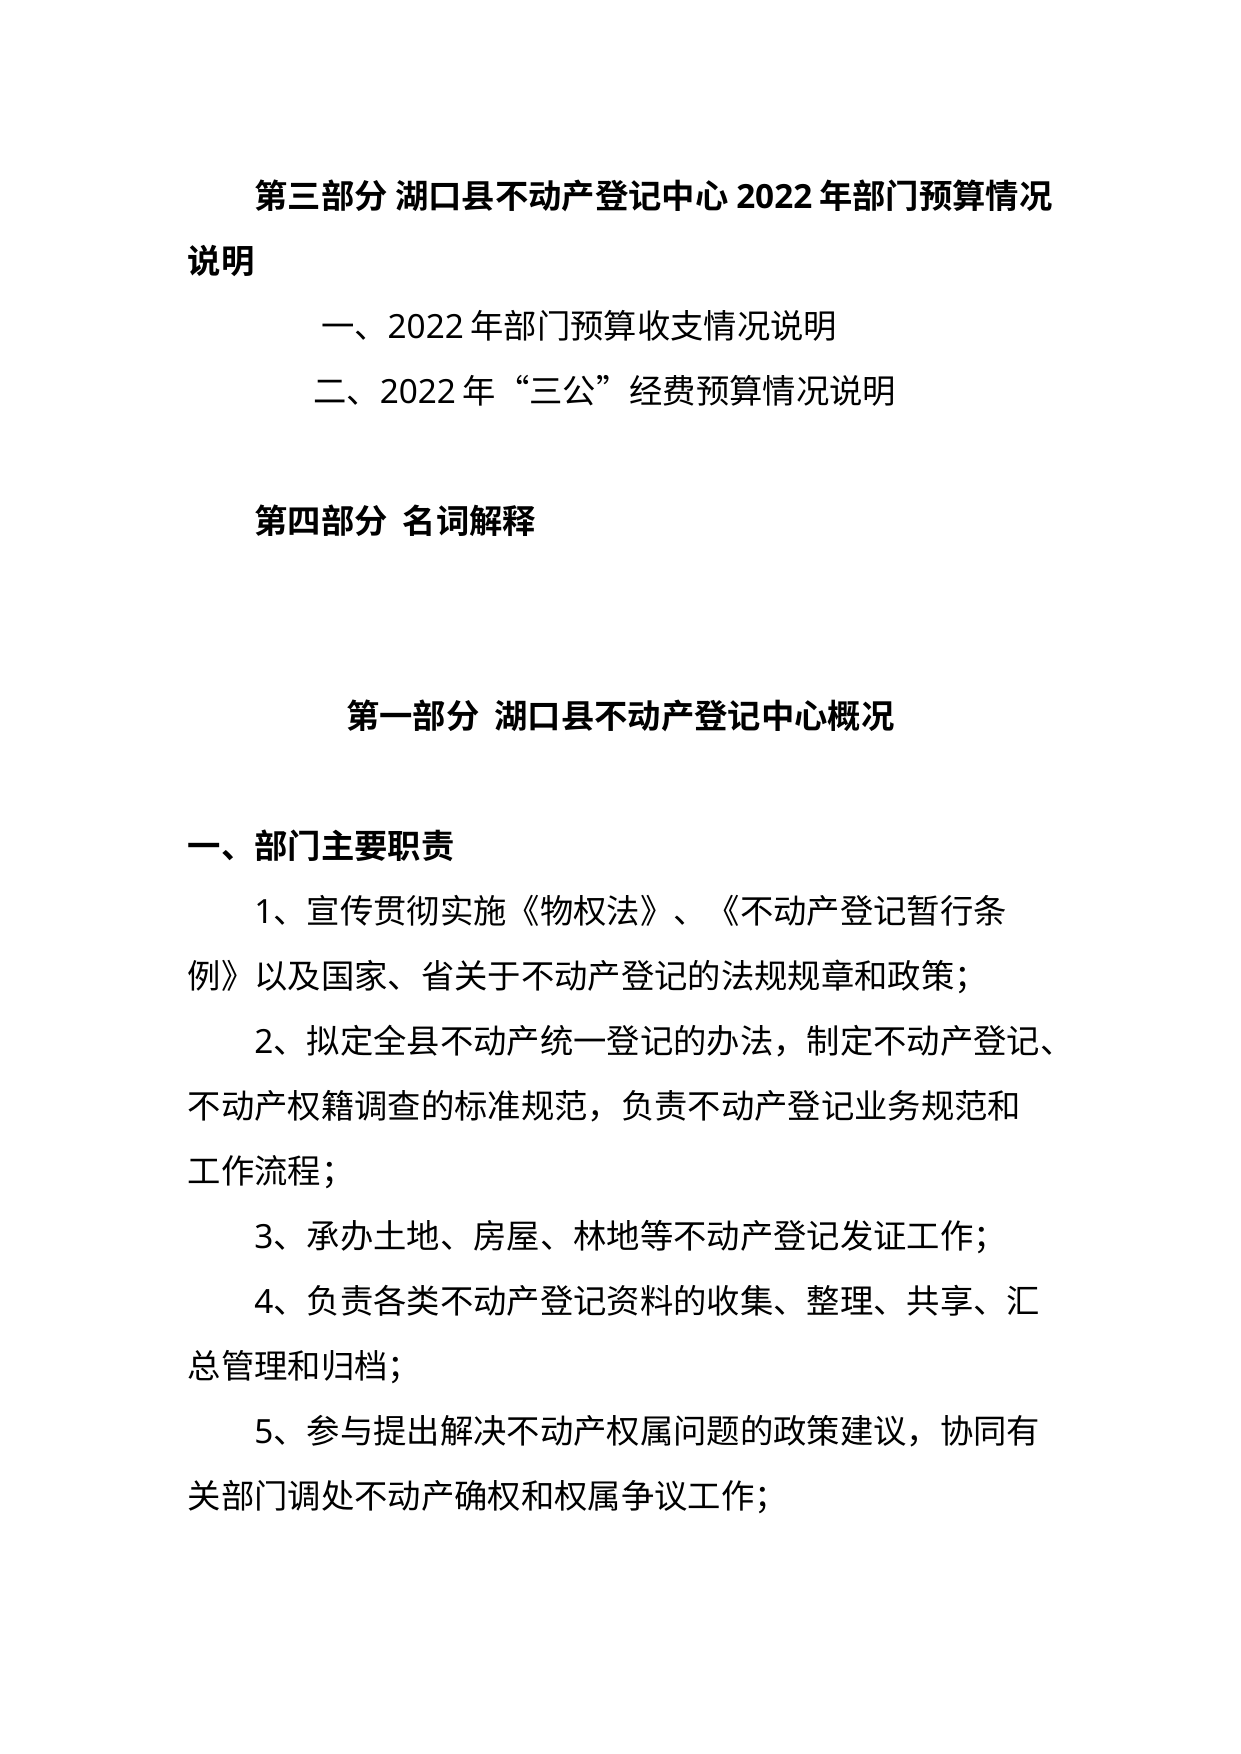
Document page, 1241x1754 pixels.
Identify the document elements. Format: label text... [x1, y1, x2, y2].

text 1、宣传贯彻实施《物权法》、《不动产登记暂行条例》以及国家、省关于不动产登记的法规规章和政策； [187, 877, 1053, 1007]
text 4、负责各类不动产登记资料的收集、整理、共享、汇总管理和归档； [187, 1267, 1053, 1397]
text 第一部分 湖口县不动产登记中心概况 [187, 682, 1053, 747]
text 第三部分 湖口县不动产登记中心 2022年部门预算情况说明 [187, 162, 1053, 292]
text 第四部分 名词解释 [187, 487, 1053, 552]
text 一、2022年部门预算收支情况说明 [187, 292, 1053, 357]
text 5、参与提出解决不动产权属问题的政策建议，协同有关部门调处不动产确权和权属争议工作； [187, 1397, 1053, 1527]
text 3、承办土地、房屋、林地等不动产登记发证工作； [187, 1202, 1053, 1267]
text 2、拟定全县不动产统一登记的办法，制定不动产登记、不动产权籍调查的标准规范，负责不动产登记业务规范和工作流程； [187, 1007, 1053, 1202]
text 一、部门主要职责 [187, 812, 1053, 877]
text 二、2022年“三公”经费预算情况说明 [187, 357, 1053, 422]
